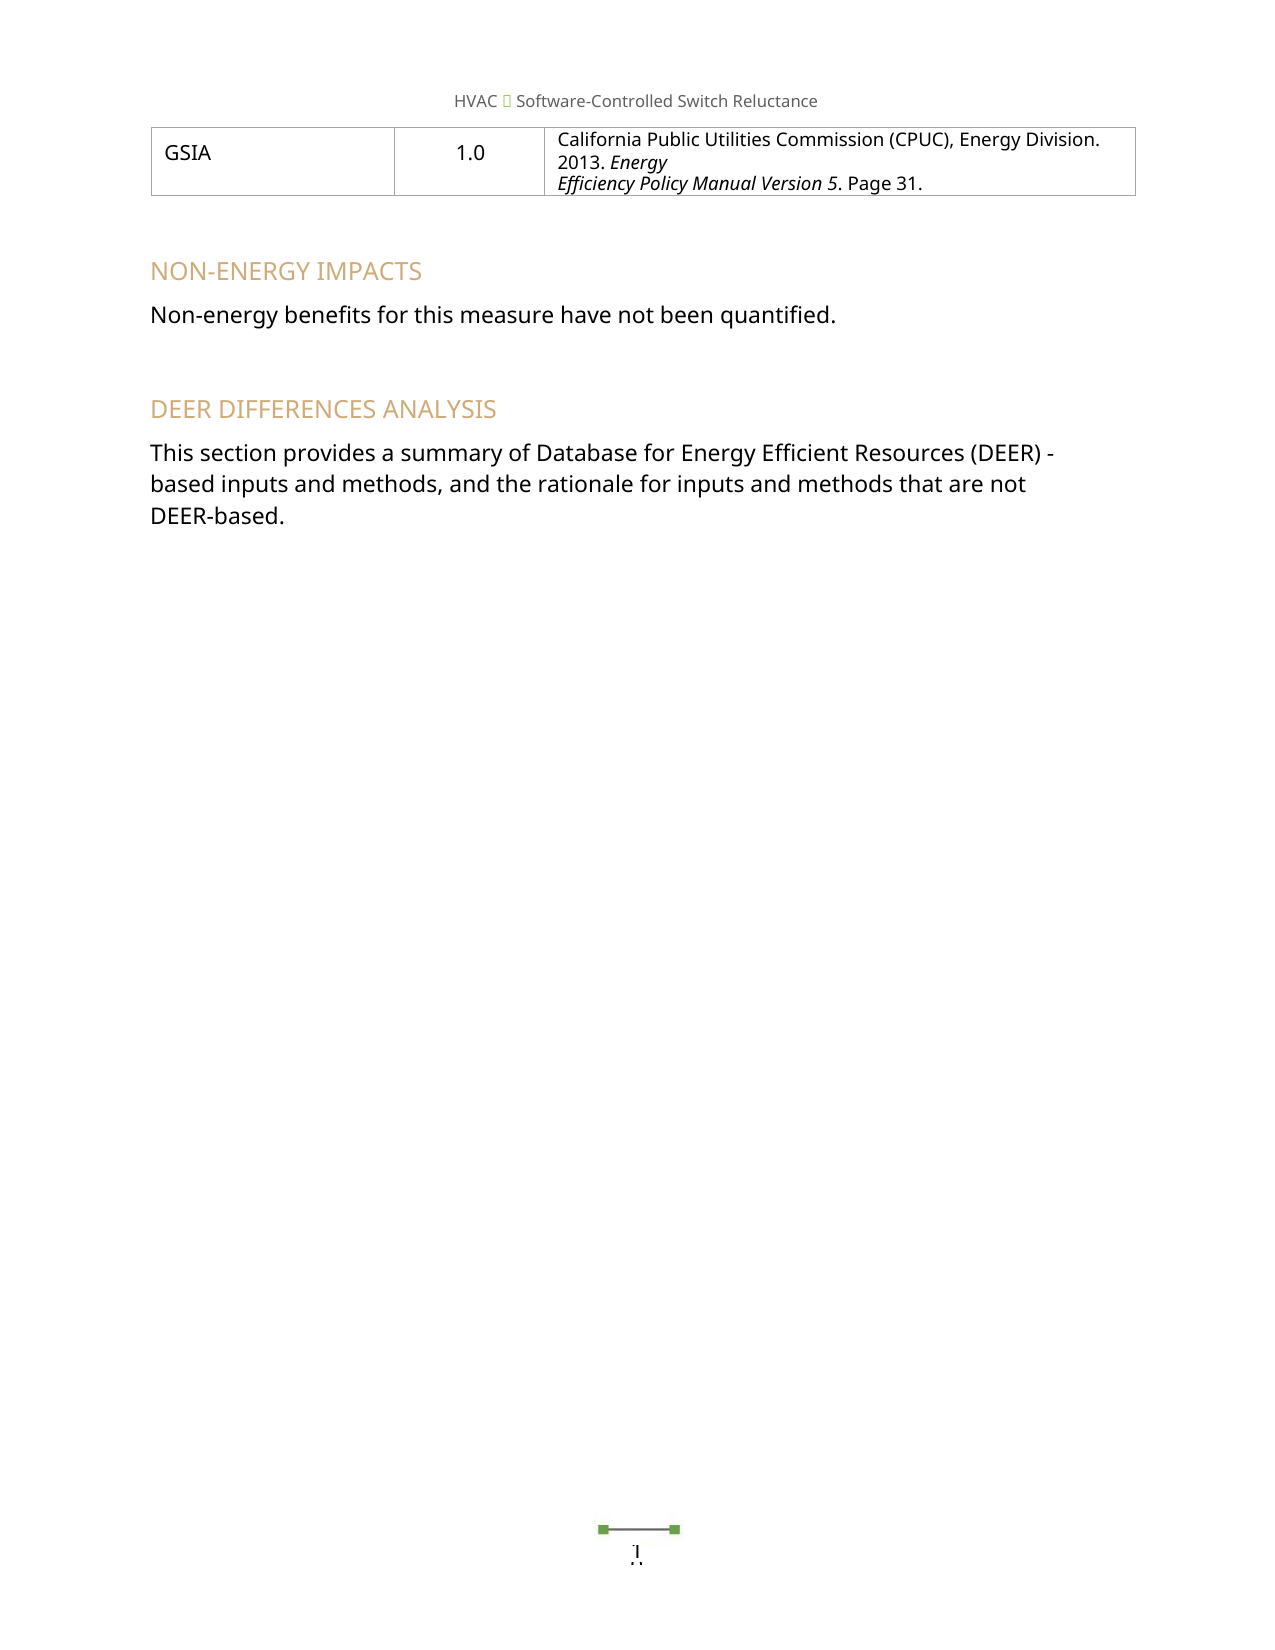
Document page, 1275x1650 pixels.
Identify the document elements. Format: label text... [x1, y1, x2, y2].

picture [594, 1511, 685, 1547]
table_cell GSIA [152, 128, 394, 195]
table_cell California Public Utilities Commission (CPUC), Energy Division. 2013. Energy Efficiency Policy Manual Version 5. Page 31. [545, 128, 1135, 195]
table_cell 1.0 [395, 128, 544, 195]
subtitle NON-ENERGY IMPACTS [150, 253, 1275, 287]
text Non-energy benefits for this measure have not been quantified. [150, 299, 1275, 331]
subtitle DEER DIFFERENCES ANALYSIS [150, 391, 1275, 425]
text This section provides a summary of Database for Energy Efficient Resources (DEER) -based inputs and methods, and the rationale for inputs and methods that are not DEER-based. [150, 437, 1083, 531]
